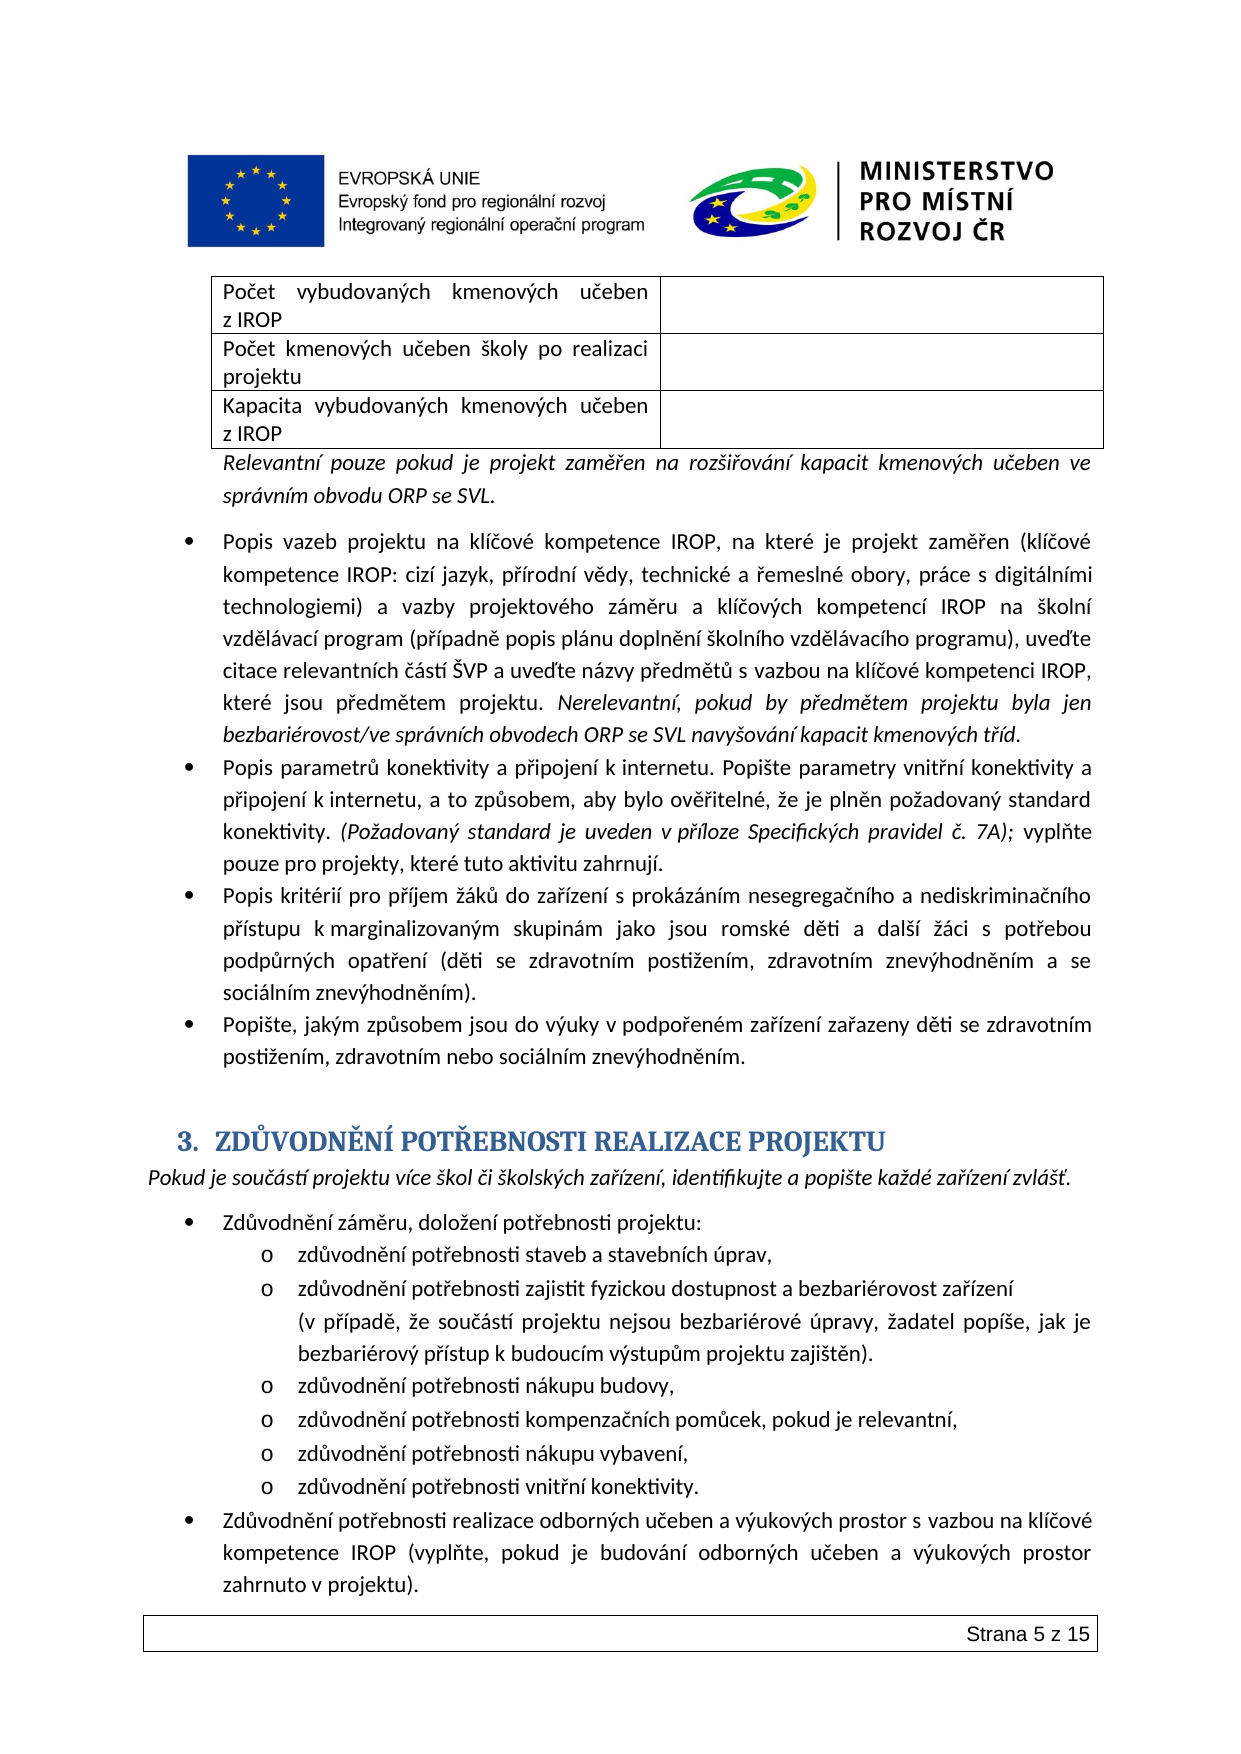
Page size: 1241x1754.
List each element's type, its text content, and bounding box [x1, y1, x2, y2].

text Pokud je součástí projektu více škol či školských zařízení, identifikujte a popište každé zařízení zvlášť. [148, 1163, 1093, 1191]
subtitle ZDŮVODNĚNÍ POTŘEBNOSTI REALIZACE PROJEKTU [177, 1125, 1093, 1158]
list Zdůvodnění záměru, doložení potřebnosti projektu: [185, 1208, 1093, 1236]
list Popis vazeb projektu na klíčové kompetence IROP, na které je projekt zaměřen (klíčové kompetence IROP: cizí jazyk, přírodní vědy, technické a řemeslné obory, práce s digitálními technologiemi) a vazby projektového záměru a klíčových kompetencí IROP na školní vzdělávací program (případně popis plánu doplnění školního vzdělávacího programu), uveďte citace relevantních částí ŠVP a uveďte názvy předmětů s vazbou na klíčové kompetenci IROP, které jsou předmětem projektu. Nerelevantní, pokud by předmětem projektu byla jen bezbariérovost/ve správních obvodech ORP se SVL navyšování kapacit kmenových tříd. [185, 527, 1093, 749]
list zdůvodnění potřebnosti vnitřní konektivity. [260, 1472, 1093, 1501]
list zdůvodnění potřebnosti nákupu budovy, [260, 1372, 1093, 1401]
table_cell [661, 391, 1103, 447]
table_cell [661, 334, 1103, 390]
list zdůvodnění potřebnosti nákupu vybavení, [260, 1439, 1093, 1468]
table_cell [661, 277, 1103, 333]
list Popis kritérií pro příjem žáků do zařízení s prokázáním nesegregačního a nediskriminačního přístupu k marginalizovaným skupinám jako jsou romské děti a další žáci s potřebou podpůrných opatření (děti se zdravotním postižením, zdravotním znevýhodněním a se sociálním znevýhodněním). [185, 882, 1093, 1006]
list Popis parametrů konektivity a připojení k internetu. Popište parametry vnitřní konektivity a připojení k internetu, a to způsobem, aby bylo ověřitelné, že je plněn požadovaný standard konektivity. (Požadovaný standard je uveden v příloze Specifických pravidel č. 7A); vyplňte pouze pro projekty, které tuto aktivitu zahrnují. [185, 753, 1093, 877]
table_cell Kapacita vybudovaných kmenových učeben z IROP [212, 391, 660, 447]
list zdůvodnění potřebnosti staveb a stavebních úprav, [260, 1240, 1093, 1269]
list Relevantní pouze pokud je projekt zaměřen na rozšiřování kapacit kmenových učeben ve správním obvodu ORP se SVL. [223, 449, 1093, 509]
list Zdůvodnění potřebnosti realizace odborných učeben a výukových prostor s vazbou na klíčové kompetence IROP (vyplňte, pokud je budování odborných učeben a výukových prostor zahrnuto v projektu). [185, 1506, 1093, 1598]
list zdůvodnění potřebnosti kompenzačních pomůcek, pokud je relevantní, [260, 1405, 1093, 1434]
list (v případě, že součástí projektu nejsou bezbariérové úpravy, žadatel popíše, jak je bezbariérový přístup k budoucím výstupům projektu zajištěn). [298, 1307, 1093, 1367]
picture [157, 123, 1083, 277]
table_cell Počet vybudovaných kmenových učeben z IROP [212, 277, 660, 333]
list Popište, jakým způsobem jsou do výuky v podpořeném zařízení zařazeny děti se zdravotním postižením, zdravotním nebo sociálním znevýhodněním. [185, 1010, 1093, 1071]
table_cell Počet kmenových učeben školy po realizaci projektu [212, 334, 660, 390]
list zdůvodnění potřebnosti zajistit fyzickou dostupnost a bezbariérovost zařízení [260, 1274, 1093, 1303]
